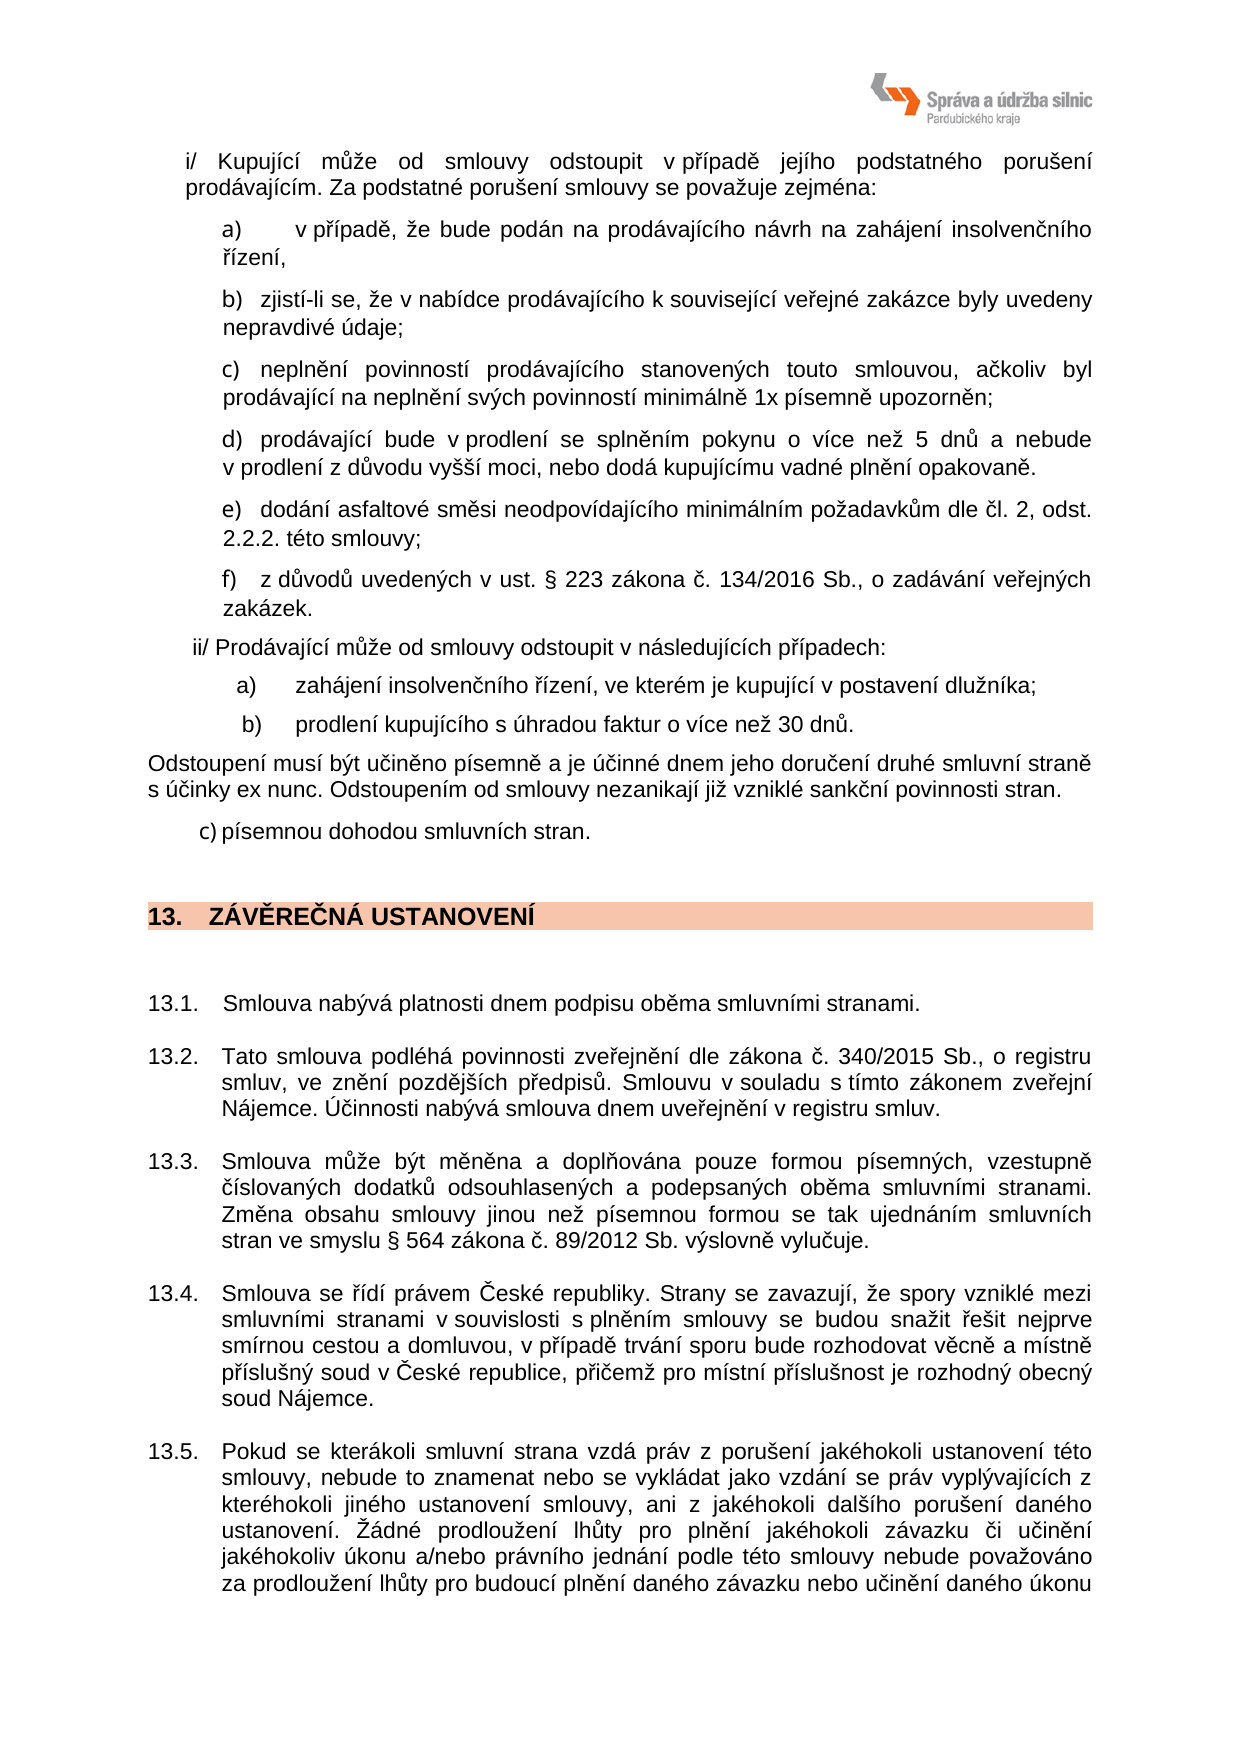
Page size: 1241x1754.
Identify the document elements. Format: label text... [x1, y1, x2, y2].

list zjistí-li se, že v nabídce prodávajícího k související veřejné zakázce byly uvedeny nepravdivé údaje; [221, 283, 1093, 341]
list Smlouva se řídí právem České republiky. Strany se zavazují, že spory vzniklé mezi smluvními stranami v souvislosti s plněním smlouvy se budou snažit řešit nejprve smírnou cestou a domluvou, v případě trvání sporu bude rozhodovat věcně a místně příslušný soud v České republice, přičemž pro místní příslušnost je rozhodný obecný soud Nájemce. [148, 1280, 1093, 1412]
list Tato smlouva podléhá povinnosti zveřejnění dle zákona č. 340/2015 Sb., o registru smluv, ve znění pozdějších předpisů. Smlouvu v souladu s tímto zákonem zveřejní Nájemce. Účinnosti nabývá smlouva dnem uveřejnění v registru smluv. [148, 1043, 1093, 1122]
list zahájení insolvenčního řízení, ve kterém je kupující v postavení dlužníka; [223, 672, 1093, 699]
list písemnou dohodou smluvních stran. [148, 815, 1093, 846]
text Odstoupení musí být učiněno písemně a je účinné dnem jeho doručení druhé smluvní straně s účinky ex nunc. Odstoupením od smlouvy nezanikají již vzniklé sankční povinnosti stran. [148, 750, 1093, 803]
list dodání asfaltové směsi neodpovídajícího minimálním požadavkům dle čl. 2, odst. 2.2.2. této smlouvy; [221, 493, 1093, 551]
list Smlouva nabývá platnosti dnem podpisu oběma smluvními stranami. [148, 990, 1093, 1016]
list prodlení kupujícího s úhradou faktur o více než 30 dnů. [242, 711, 1093, 737]
list prodávající bude v prodlení se splněním pokynu o více než 5 dnů a nebude v prodlení z důvodu vyšší moci, nebo dodá kupujícímu vadné plnění opakovaně. [221, 423, 1093, 481]
list v případě, že bude podán na prodávajícího návrh na zahájení insolvenčního řízení, [221, 213, 1093, 270]
list Smlouva může být měněna a doplňována pouze formou písemných, vzestupně číslovaných dodatků odsouhlasených a podepsaných oběma smluvními stranami. Změna obsahu smlouvy jinou než písemnou formou se tak ujednáním smluvních stran ve smyslu § 564 zákona č. 89/2012 Sb. výslovně vylučuje. [148, 1148, 1093, 1253]
list z důvodů uvedených v ust. § 223 zákona č. 134/2016 Sb., o zadávání veřejných zakázek. [221, 563, 1093, 621]
list neplnění povinností prodávajícího stanovených touto smlouvou, ačkoliv byl prodávající na neplnění svých povinností minimálně 1x písemně upozorněn; [221, 353, 1093, 411]
text ii/ Prodávající může od smlouvy odstoupit v následujících případech: [148, 633, 1093, 660]
picture [870, 73, 1093, 126]
text i/ Kupující může od smlouvy odstoupit v případě jejího podstatného porušení prodávajícím. Za podstatné porušení smlouvy se považuje zejména: [185, 148, 1093, 200]
list Závěrečná ustanovení [148, 902, 1093, 930]
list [148, 1438, 1093, 1596]
